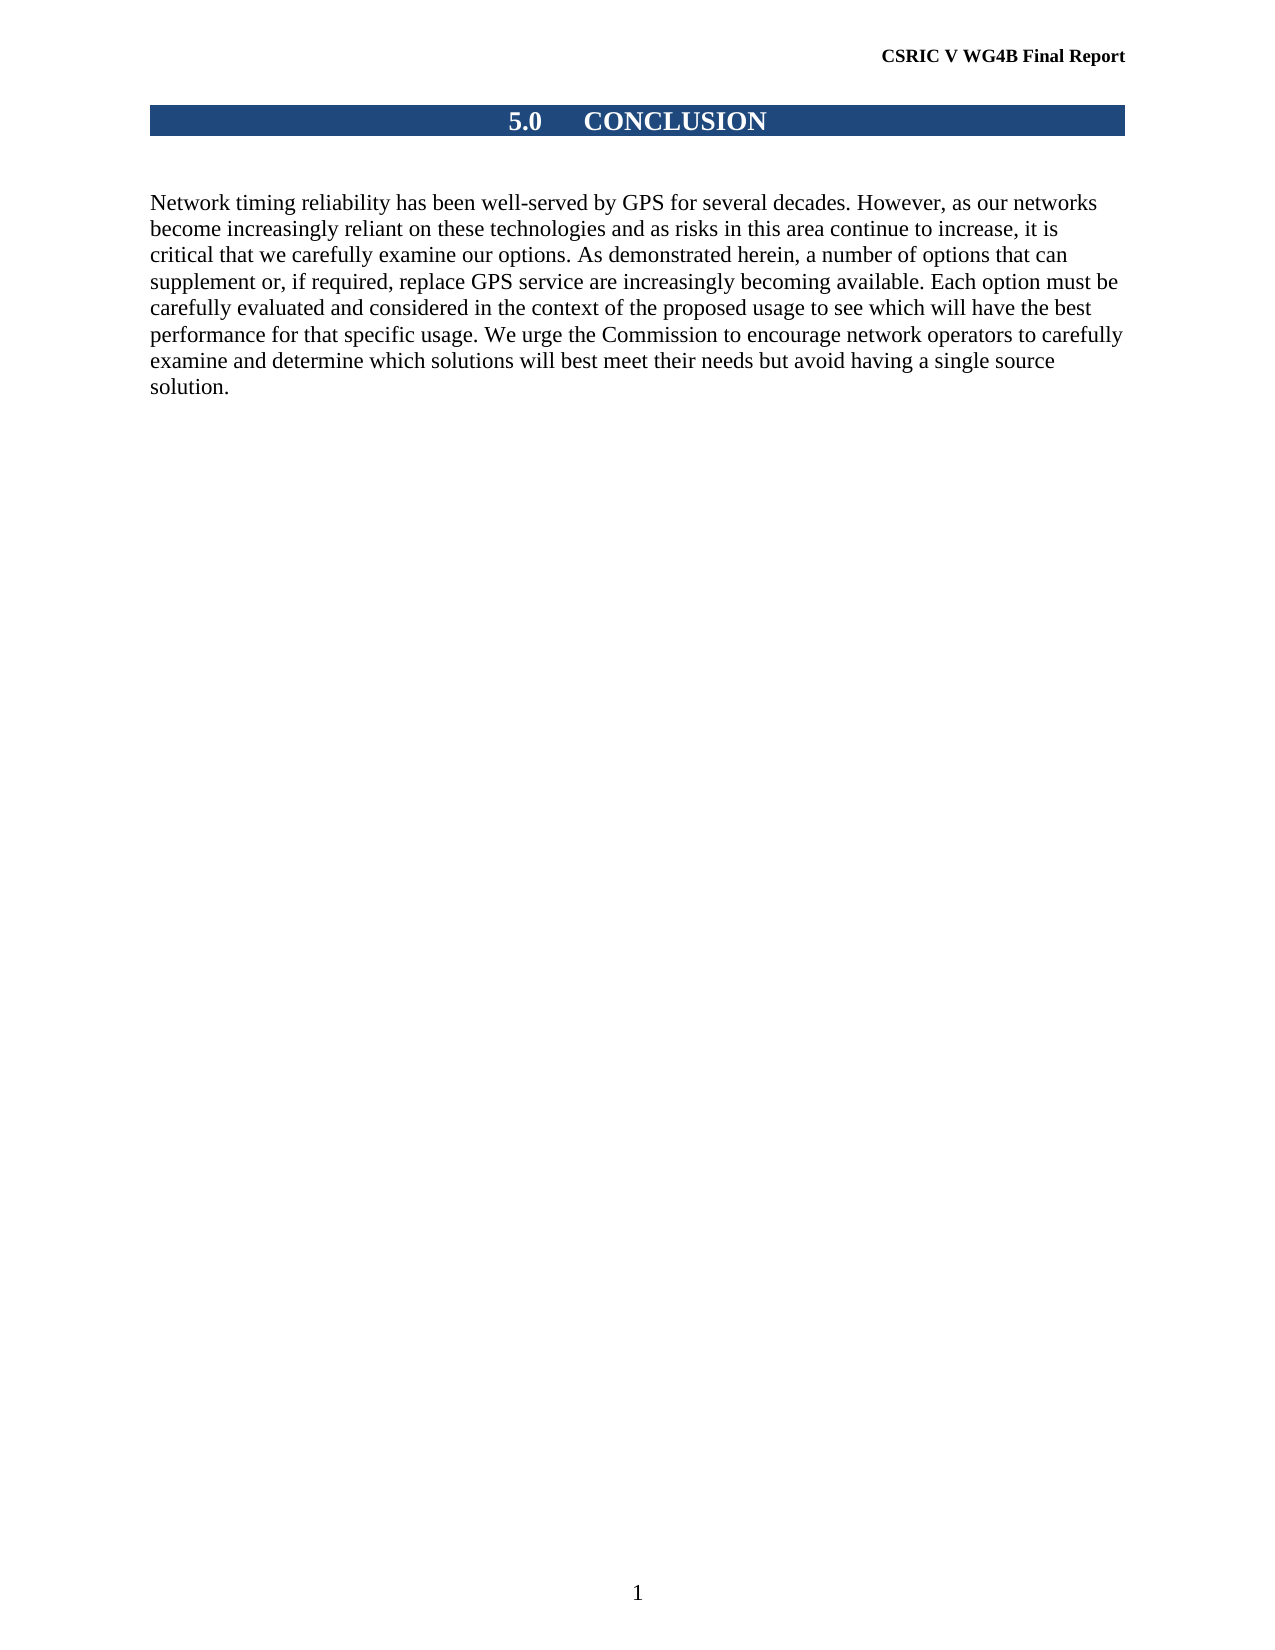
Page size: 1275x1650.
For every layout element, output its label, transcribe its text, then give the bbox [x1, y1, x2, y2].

subtitle Conclusion [150, 105, 1125, 136]
text Network timing reliability has been well-served by GPS for several decades. However, as our networks become increasingly reliant on these technologies and as risks in this area continue to increase, it is critical that we carefully examine our options. As demonstrated herein, a number of options that can supplement or, if required, replace GPS service are increasingly becoming available. Each option must be carefully evaluated and considered in the context of the proposed usage to see which will have the best performance for that specific usage. We urge the Commission to encourage network operators to carefully examine and determine which solutions will best meet their needs but avoid having a single source solution. [150, 189, 1125, 400]
